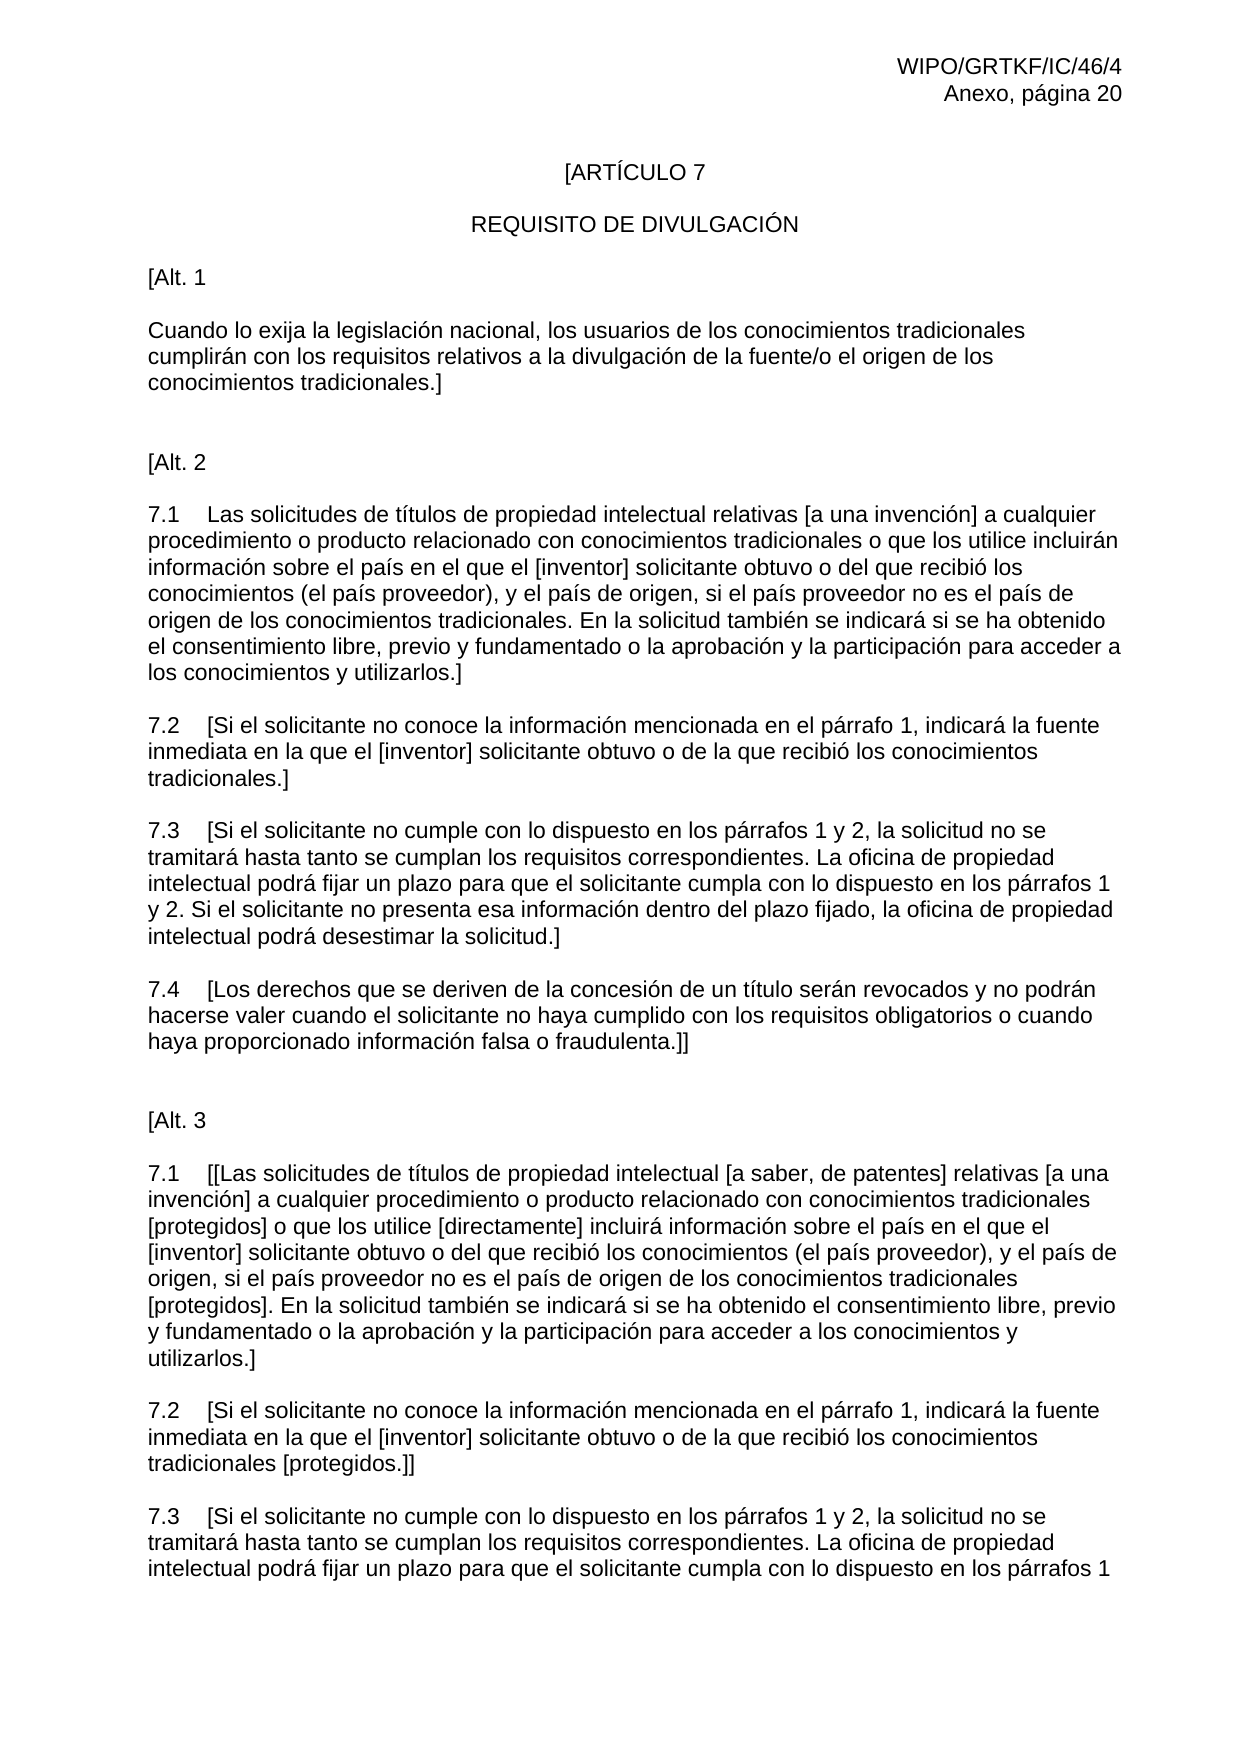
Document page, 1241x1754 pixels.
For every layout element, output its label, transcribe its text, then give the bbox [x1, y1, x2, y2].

text 7.4 [Los derechos que se deriven de la concesión de un título serán revocados y no podrán hacerse valer cuando el solicitante no haya cumplido con los requisitos obligatorios o cuando haya proporcionado información falsa o fraudulenta.]] [148, 976, 1122, 1054]
text 7.1 [[Las solicitudes de títulos de propiedad intelectual [a saber, de patentes] relativas [a una invención] a cualquier procedimiento o producto relacionado con conocimientos tradicionales [protegidos] o que los utilice [directamente] incluirá información sobre el país en el que el [inventor] solicitante obtuvo o del que recibió los conocimientos (el país proveedor), y el país de origen, si el país proveedor no es el país de origen de los conocimientos tradicionales [protegidos]. En la solicitud también se indicará si se ha obtenido el consentimiento libre, previo y fundamentado o la aprobación y la participación para acceder a los conocimientos y utilizarlos.] [148, 1160, 1122, 1371]
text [148, 1503, 1122, 1582]
text [Alt. 1 [148, 264, 1122, 290]
text 7.1 Las solicitudes de títulos de propiedad intelectual relativas [a una invención] a cualquier procedimiento o producto relacionado con conocimientos tradicionales o que los utilice incluirán información sobre el país en el que el [inventor] solicitante obtuvo o del que recibió los conocimientos (el país proveedor), y el país de origen, si el país proveedor no es el país de origen de los conocimientos tradicionales. En la solicitud también se indicará si se ha obtenido el consentimiento libre, previo y fundamentado o la aprobación y la participación para acceder a los conocimientos y utilizarlos.] [148, 501, 1122, 686]
text [Alt. 2 [148, 448, 1122, 475]
text REQUISITO DE DIVULGACIÓN [148, 211, 1122, 238]
text [Alt. 3 [148, 1107, 1122, 1134]
text [ARTÍCULO 7 [148, 158, 1122, 185]
text Cuando lo exija la legislación nacional, los usuarios de los conocimientos tradicionales cumplirán con los requisitos relativos a la divulgación de la fuente/o el origen de los conocimientos tradicionales.] [148, 317, 1122, 396]
text 7.2 [Si el solicitante no conoce la información mencionada en el párrafo 1, indicará la fuente inmediata en la que el [inventor] solicitante obtuvo o de la que recibió los conocimientos tradicionales.] [148, 712, 1122, 791]
text 7.2 [Si el solicitante no conoce la información mencionada en el párrafo 1, indicará la fuente inmediata en la que el [inventor] solicitante obtuvo o de la que recibió los conocimientos tradicionales [protegidos.]] [148, 1397, 1122, 1476]
